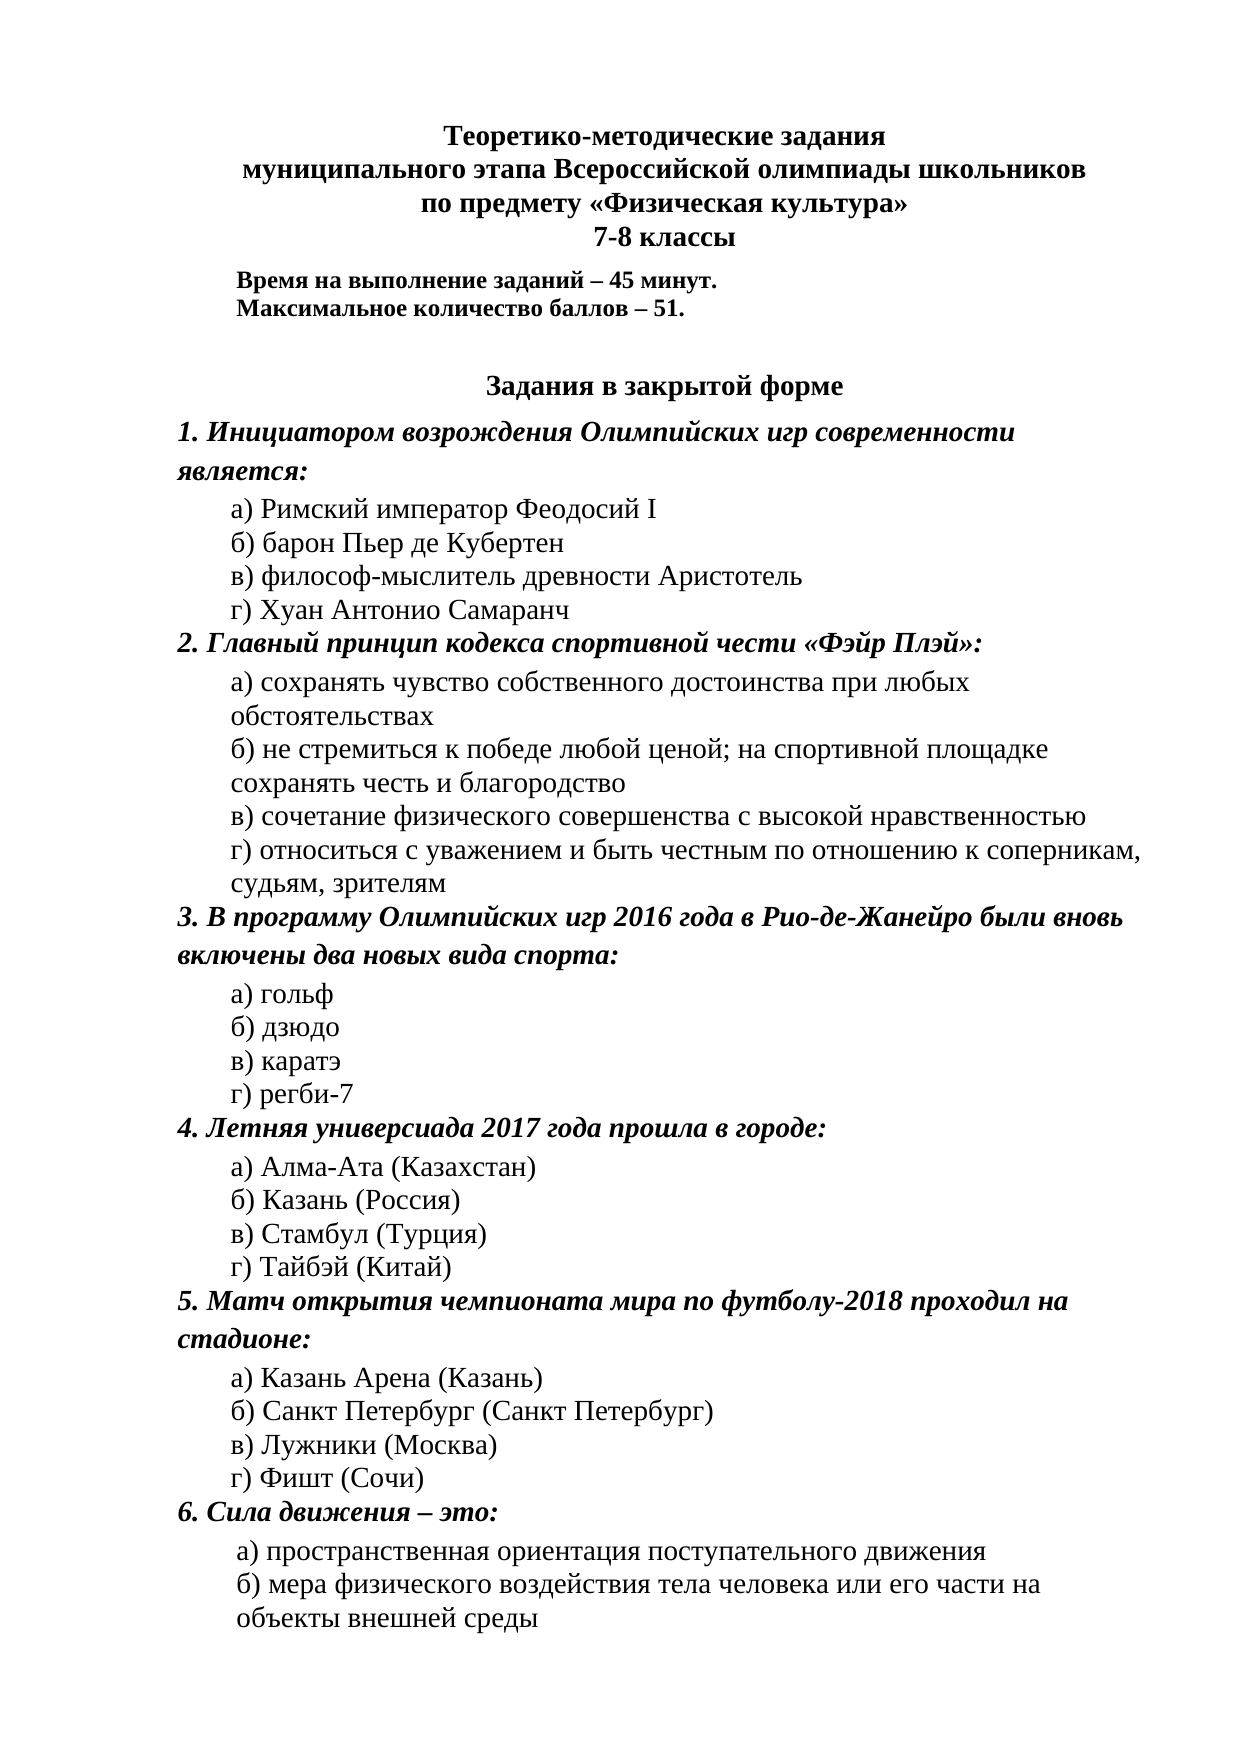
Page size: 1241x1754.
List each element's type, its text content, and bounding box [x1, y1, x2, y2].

text 6. Сила движения – это: [177, 1494, 1152, 1528]
text а) пространственная ориентация поступательного движения [177, 1533, 1152, 1566]
text Время на выполнение заданий – 45 минут. [177, 265, 1152, 293]
text по предмету «Физическая культура» [177, 185, 1152, 219]
text Задания в закрытой форме [177, 368, 1152, 402]
text г) Фишт (Сочи) [230, 1461, 1152, 1494]
text 3. В программу Олимпийских игр 2016 года в Рио-де-Жанейро были вновь включены два новых вида спорта: [177, 899, 1152, 971]
text г) регби-7 [230, 1077, 1152, 1110]
text 4. Летняя универсиада 2017 года прошла в городе: [177, 1110, 1152, 1144]
text в) философ-мыслитель древности Аристотель [230, 558, 1152, 592]
text Максимальное количество баллов – 51. [177, 293, 1152, 322]
text в) Стамбул (Турция) [230, 1216, 1152, 1249]
text б) мера физического воздействия тела человека или его части на объекты внешней среды [236, 1566, 1152, 1633]
text в) сочетание физического совершенства с высокой нравственностью [177, 798, 1152, 832]
text б) не стремиться к победе любой ценой; на спортивной площадке сохранять честь и благородство [230, 731, 1152, 798]
text 2. Главный принцип кодекса спортивной чести «Фэйр Плэй»: [177, 626, 1152, 659]
text 5. Матч открытия чемпионата мира по футболу-2018 проходил на стадионе: [177, 1283, 1152, 1355]
text б) барон Пьер де Кубертен [230, 525, 1152, 558]
text г) Хуан Антонио Самаранч [230, 592, 1152, 626]
text а) Казань Арена (Казань) [230, 1360, 1152, 1393]
text а) сохранять чувство собственного достоинства при любых обстоятельствах [230, 664, 1152, 731]
text г) Тайбэй (Китай) [230, 1249, 1152, 1283]
text 1. Инициатором возрождения Олимпийских игр современности является: [177, 414, 1152, 486]
text г) относиться с уважением и быть честным по отношению к соперникам, судьям, зрителям [230, 832, 1152, 899]
text а) гольф [230, 976, 1152, 1009]
text б) дзюдо [230, 1009, 1152, 1043]
text б) Казань (Россия) [230, 1182, 1152, 1216]
text в) каратэ [230, 1043, 1152, 1077]
text а) Алма-Ата (Казахстан) [230, 1149, 1152, 1182]
text Теоретико-методические задания [177, 118, 1152, 152]
text в) Лужники (Москва) [230, 1427, 1152, 1461]
text 7-8 классы [177, 219, 1152, 252]
text а) Римский император Феодосий I [230, 491, 1152, 525]
text муниципального этапа Всероссийской олимпиады школьников [177, 152, 1152, 185]
text б) Санкт Петербург (Санкт Петербург) [230, 1393, 1152, 1427]
